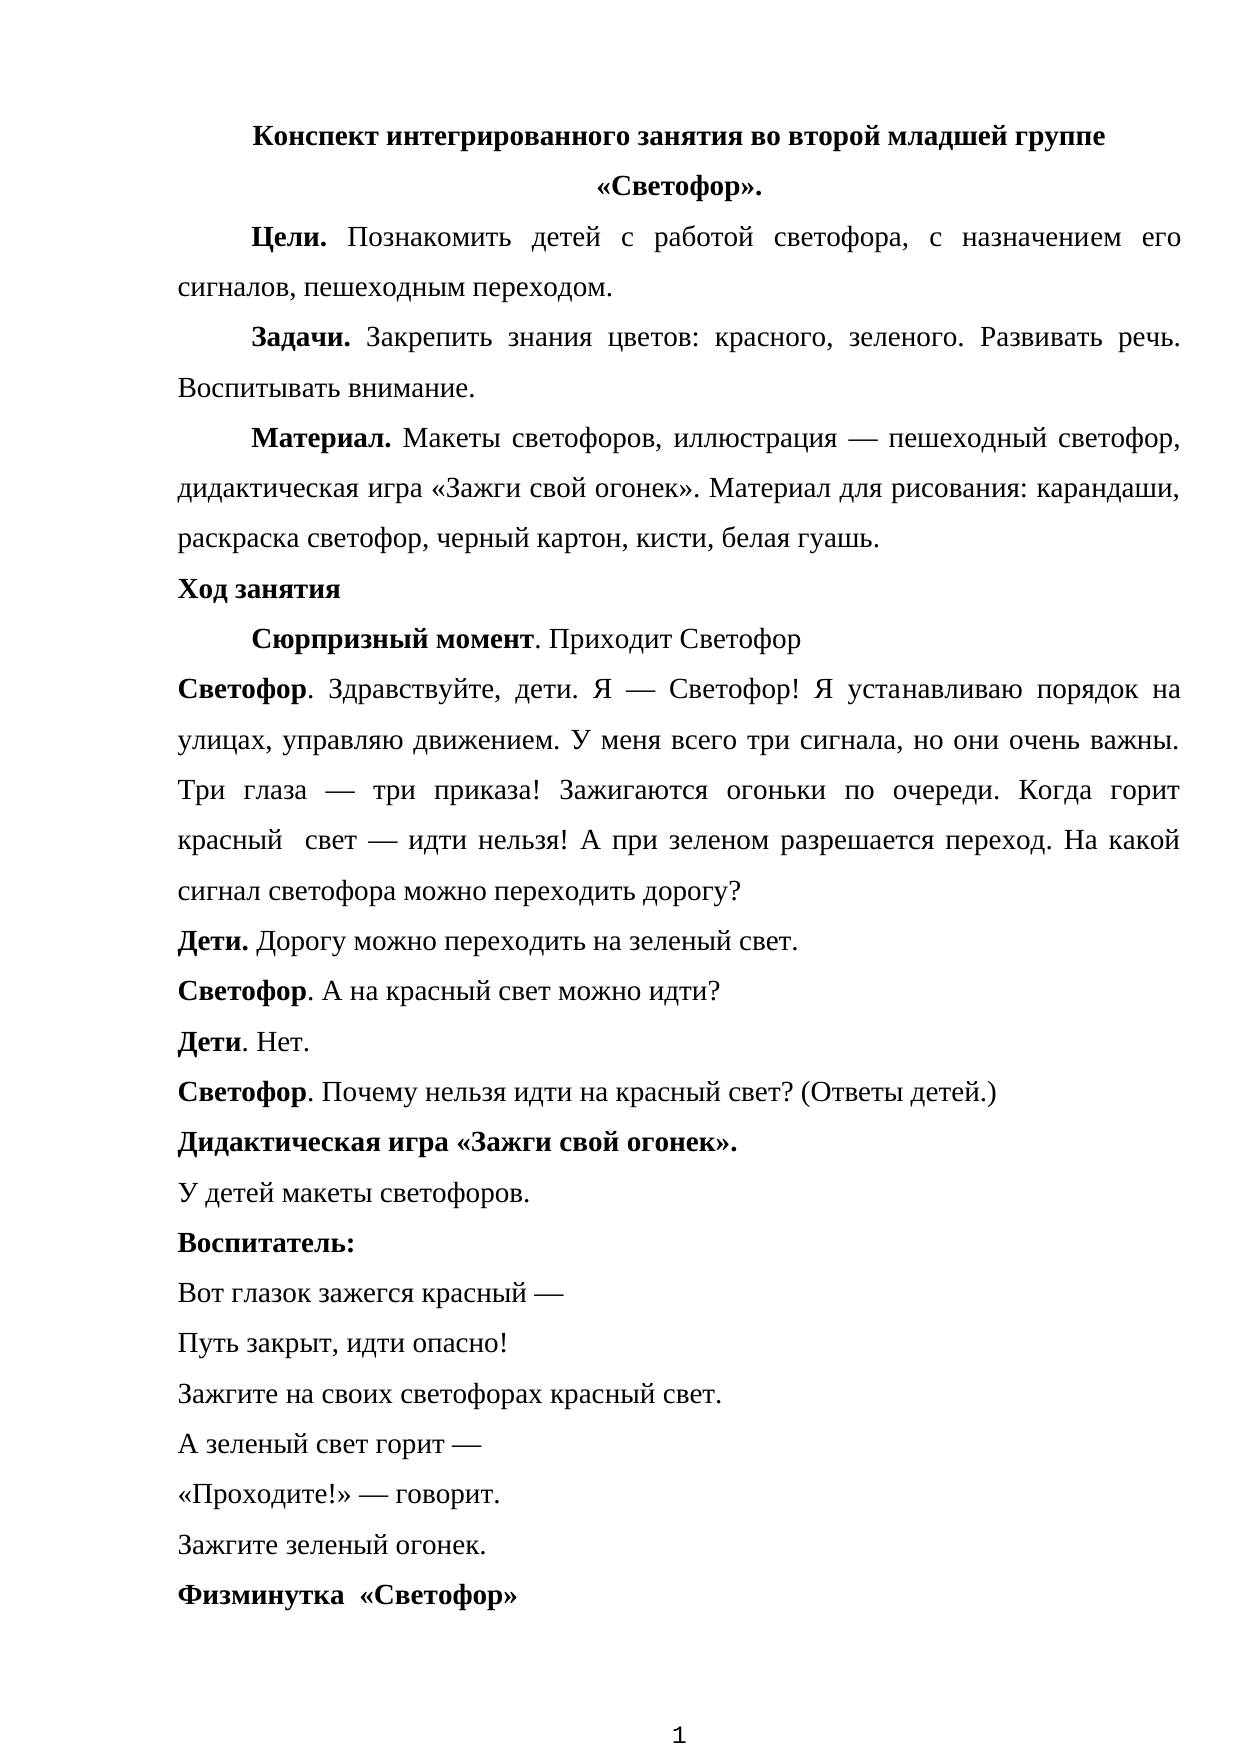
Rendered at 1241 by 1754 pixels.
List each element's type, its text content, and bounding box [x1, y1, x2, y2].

text Зажгите зеленый огонек. [177, 1527, 1181, 1560]
text Физминутка «Светофор» [177, 1577, 1181, 1611]
text Дидактическая игра «Зажги свой огонек». [177, 1124, 1181, 1158]
text Светофор. Здравствуйте, дети. Я — Светофор! Я устанавливаю порядок на улицах, управляю движением. У меня всего три сигнала, но они очень важны. Три глаза — три приказа! Зажигаются огоньки по очереди. Когда горит красный свет — идти нельзя! А при зеленом разрешается переход. На какой сигнал светофора можно переходить дорогу? [177, 672, 1181, 906]
text Светофор. Почему нельзя идти на красный свет? (Ответы детей.) [177, 1074, 1181, 1108]
text Ход занятия [177, 571, 1181, 604]
text Дети. Дорогу можно переходить на зеленый свет. [177, 923, 1181, 957]
text Дети. Нет. [177, 1024, 1181, 1057]
text Вот глазок зажегся красный — [177, 1275, 1181, 1309]
text Сюрпризный момент. Приходит Светофор [177, 621, 1181, 655]
text Путь закрыт, идти опасно! [177, 1326, 1181, 1359]
text Конспект интегрированного занятия во второй младшей группе «Светофор». [177, 118, 1181, 202]
text Воспитатель: [177, 1225, 1181, 1258]
text Материал. Макеты светофоров, иллюстрация — пешеходный светофор, дидактическая игра «Зажги свой огонек». Материал для рисования: карандаши, раскраска светофор, черный картон, кисти, белая гуашь. [177, 420, 1181, 554]
text Задачи. Закрепить знания цветов: красного, зеленого. Развивать речь. Воспитывать внимание. [177, 319, 1181, 403]
text Цели. Познакомить детей с работой светофора, с назначением его сигналов, пешеходным переходом. [177, 219, 1181, 303]
text Светофор. А на красный свет можно идти? [177, 973, 1181, 1007]
text Зажгите на своих светофорах красный свет. [177, 1376, 1181, 1409]
text У детей макеты светофоров. [177, 1175, 1181, 1208]
text А зеленый свет горит — [177, 1426, 1181, 1460]
text «Проходите!» — говорит. [177, 1477, 1181, 1510]
